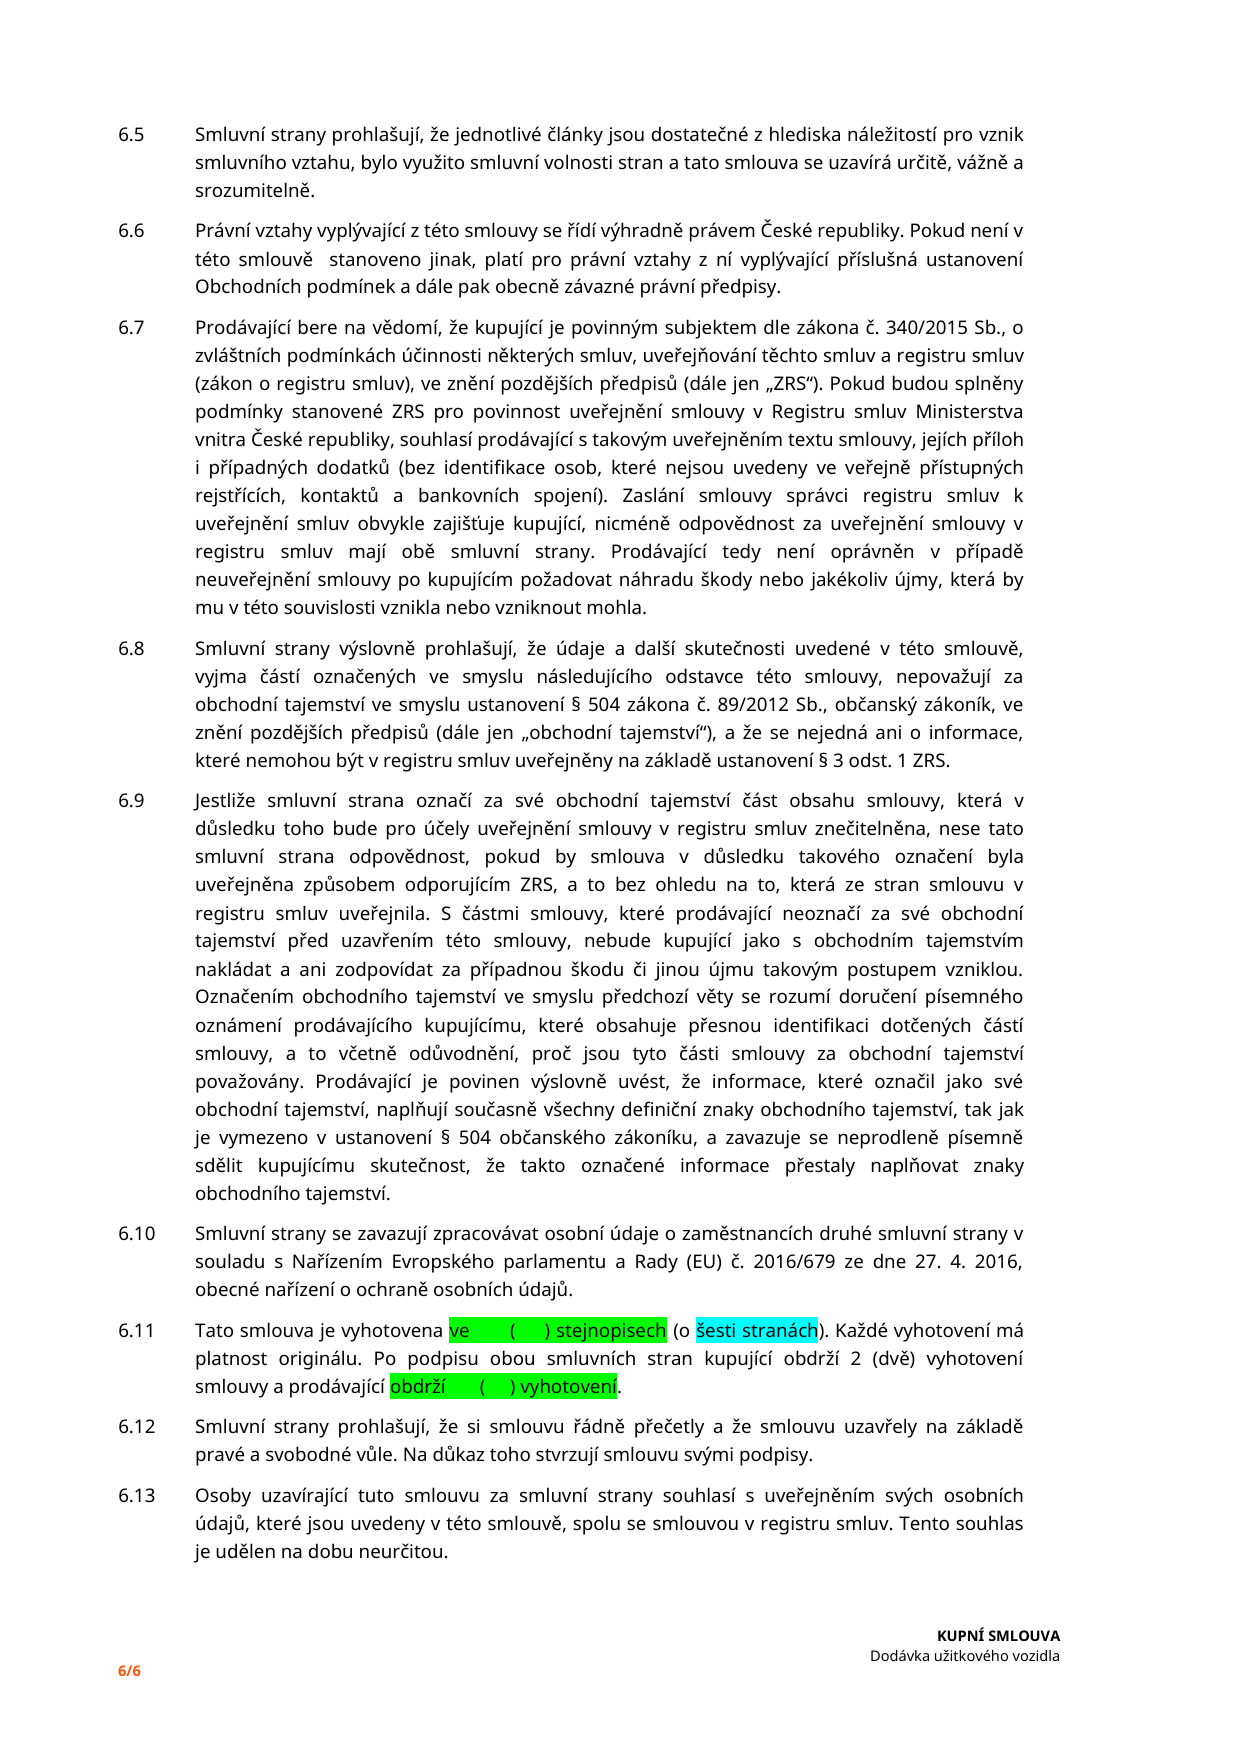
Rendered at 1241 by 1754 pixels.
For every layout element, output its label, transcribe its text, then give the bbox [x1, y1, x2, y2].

text Smluvní strany se zavazují zpracovávat osobní údaje o zaměstnancích druhé smluvní strany v souladu s Nařízením Evropského parlamentu a Rady (EU) č. 2016/679 ze dne 27. 4. 2016, obecné nařízení o ochraně osobních údajů. [118, 1221, 1024, 1302]
text Tato smlouva je vyhotovena ve ( ) stejnopisech (o šesti stranách). Každé vyhotovení má platnost originálu. Po podpisu obou smluvních stran kupující obdrží 2 (dvě) vyhotovení smlouvy a prodávající obdrží ( ) vyhotovení. [118, 1317, 1024, 1399]
text Osoby uzavírající tuto smlouvu za smluvní strany souhlasí s uveřejněním svých osobních údajů, které jsou uvedeny v této smlouvě, spolu se smlouvou v registru smluv. Tento souhlas je udělen na dobu neurčitou. [118, 1482, 1024, 1564]
text Smluvní strany prohlašují, že jednotlivé články jsou dostatečné z hlediska náležitostí pro vznik smluvního vztahu, bylo využito smluvní volnosti stran a tato smlouva se uzavírá určitě, vážně a srozumitelně. [118, 121, 1024, 203]
text Prodávající bere na vědomí, že kupující je povinným subjektem dle zákona č. 340/2015 Sb., o zvláštních podmínkách účinnosti některých smluv, uveřejňování těchto smluv a registru smluv (zákon o registru smluv), ve znění pozdějších předpisů (dále jen „ZRS“). Pokud budou splněny podmínky stanovené ZRS pro povinnost uveřejnění smlouvy v Registru smluv Ministerstva vnitra České republiky, souhlasí prodávající s takovým uveřejněním textu smlouvy, jejích příloh i případných dodatků (bez identifikace osob, které nejsou uvedeny ve veřejně přístupných rejstřících, kontaktů a bankovních spojení). Zaslání smlouvy správci registru smluv k uveřejnění smluv obvykle zajišťuje kupující, nicméně odpovědnost za uveřejnění smlouvy v registru smluv mají obě smluvní strany. Prodávající tedy není oprávněn v případě neuveřejnění smlouvy po kupujícím požadovat náhradu škody nebo jakékoliv újmy, která by mu v této souvislosti vznikla nebo vzniknout mohla. [118, 314, 1024, 620]
text Smluvní strany prohlašují, že si smlouvu řádně přečetly a že smlouvu uzavřely na základě pravé a svobodné vůle. Na důkaz toho stvrzují smlouvu svými podpisy. [118, 1414, 1024, 1467]
text Smluvní strany výslovně prohlašují, že údaje a další skutečnosti uvedené v této smlouvě, vyjma částí označených ve smyslu následujícího odstavce této smlouvy, nepovažují za obchodní tajemství ve smyslu ustanovení § 504 zákona č. 89/2012 Sb., občanský zákoník, ve znění pozdějších předpisů (dále jen „obchodní tajemství“), a že se nejedná ani o informace, které nemohou být v registru smluv uveřejněny na základě ustanovení § 3 odst. 1 ZRS. [118, 635, 1024, 773]
text Právní vztahy vyplývající z této smlouvy se řídí výhradně právem České republiky. Pokud není v této smlouvě stanoveno jinak, platí pro právní vztahy z ní vyplývající příslušná ustanovení Obchodních podmínek a dále pak obecně závazné právní předpisy. [118, 218, 1024, 299]
text Jestliže smluvní strana označí za své obchodní tajemství část obsahu smlouvy, která v důsledku toho bude pro účely uveřejnění smlouvy v registru smluv znečitelněna, nese tato smluvní strana odpovědnost, pokud by smlouva v důsledku takového označení byla uveřejněna způsobem odporujícím ZRS, a to bez ohledu na to, která ze stran smlouvu v registru smluv uveřejnila. S částmi smlouvy, které prodávající neoznačí za své obchodní tajemství před uzavřením této smlouvy, nebude kupující jako s obchodním tajemstvím nakládat a ani zodpovídat za případnou škodu či jinou újmu takovým postupem vzniklou. Označením obchodního tajemství ve smyslu předchozí věty se rozumí doručení písemného oznámení prodávajícího kupujícímu, které obsahuje přesnou identifikaci dotčených částí smlouvy, a to včetně odůvodnění, proč jsou tyto části smlouvy za obchodní tajemství považovány. Prodávající je povinen výslovně uvést, že informace, které označil jako své obchodní tajemství, naplňují současně všechny definiční znaky obchodního tajemství, tak jak je vymezeno v ustanovení § 504 občanského zákoníku, a zavazuje se neprodleně písemně sdělit kupujícímu skutečnost, že takto označené informace přestaly naplňovat znaky obchodního tajemství. [118, 788, 1024, 1206]
